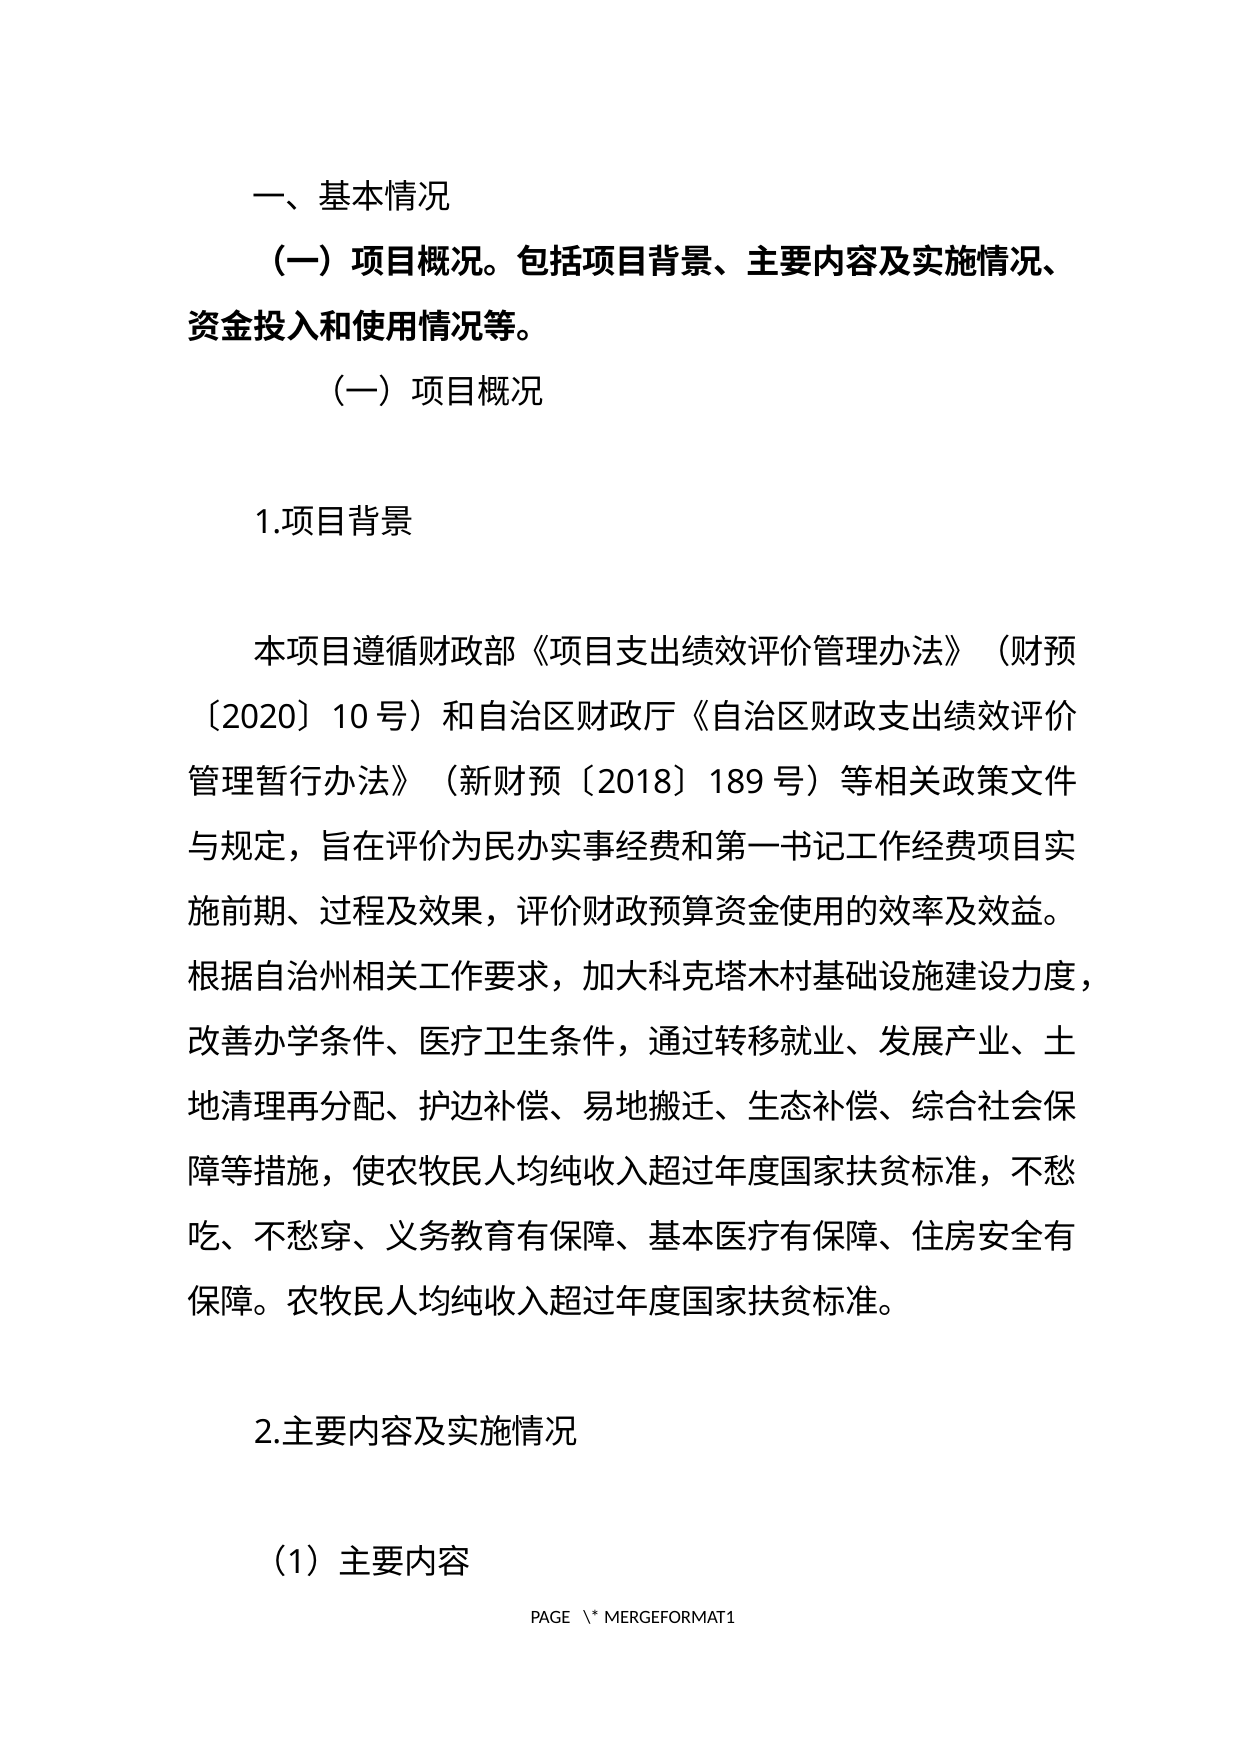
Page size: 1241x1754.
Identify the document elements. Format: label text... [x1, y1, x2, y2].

text （一）项目概况。包括项目背景、主要内容及实施情况、资金投入和使用情况等。 [187, 227, 1078, 357]
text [187, 357, 1078, 1592]
text 一、基本情况 [187, 162, 1078, 227]
